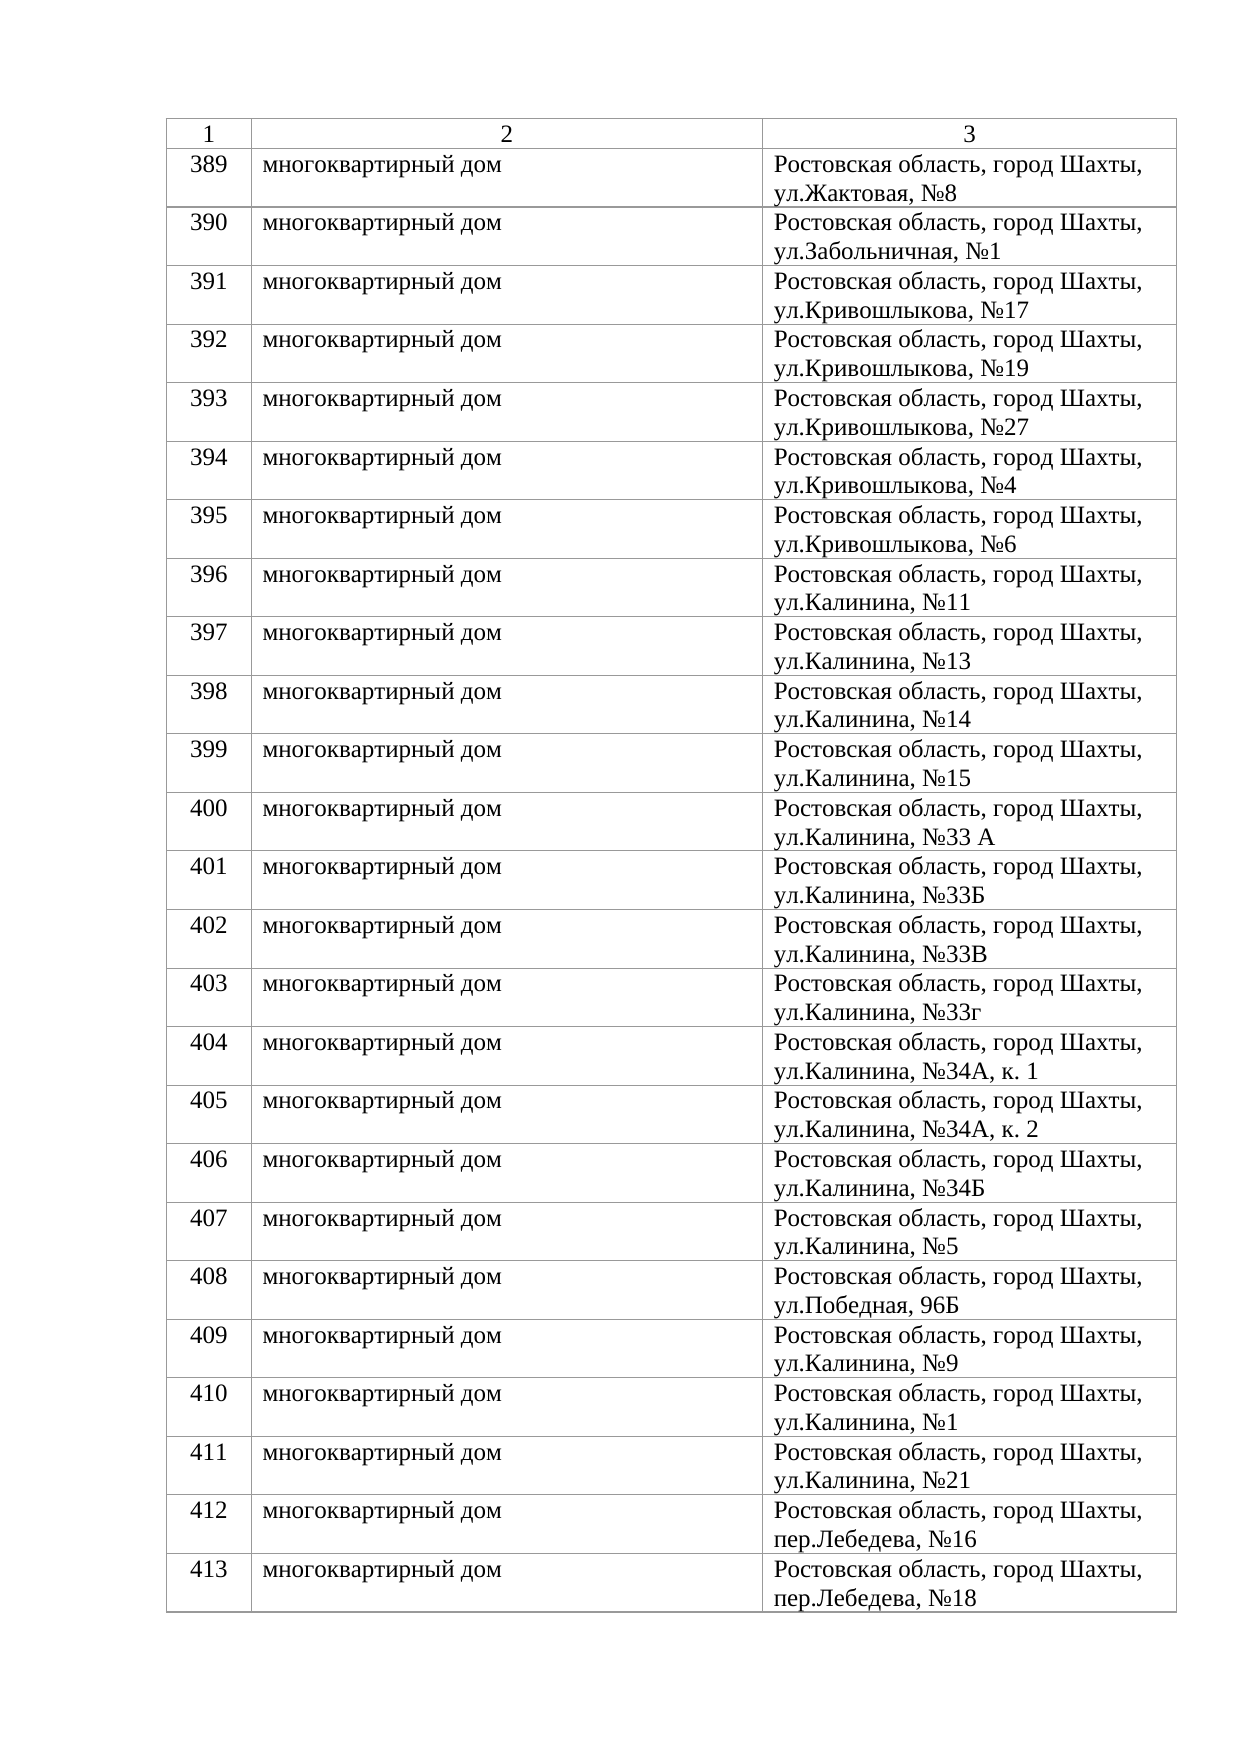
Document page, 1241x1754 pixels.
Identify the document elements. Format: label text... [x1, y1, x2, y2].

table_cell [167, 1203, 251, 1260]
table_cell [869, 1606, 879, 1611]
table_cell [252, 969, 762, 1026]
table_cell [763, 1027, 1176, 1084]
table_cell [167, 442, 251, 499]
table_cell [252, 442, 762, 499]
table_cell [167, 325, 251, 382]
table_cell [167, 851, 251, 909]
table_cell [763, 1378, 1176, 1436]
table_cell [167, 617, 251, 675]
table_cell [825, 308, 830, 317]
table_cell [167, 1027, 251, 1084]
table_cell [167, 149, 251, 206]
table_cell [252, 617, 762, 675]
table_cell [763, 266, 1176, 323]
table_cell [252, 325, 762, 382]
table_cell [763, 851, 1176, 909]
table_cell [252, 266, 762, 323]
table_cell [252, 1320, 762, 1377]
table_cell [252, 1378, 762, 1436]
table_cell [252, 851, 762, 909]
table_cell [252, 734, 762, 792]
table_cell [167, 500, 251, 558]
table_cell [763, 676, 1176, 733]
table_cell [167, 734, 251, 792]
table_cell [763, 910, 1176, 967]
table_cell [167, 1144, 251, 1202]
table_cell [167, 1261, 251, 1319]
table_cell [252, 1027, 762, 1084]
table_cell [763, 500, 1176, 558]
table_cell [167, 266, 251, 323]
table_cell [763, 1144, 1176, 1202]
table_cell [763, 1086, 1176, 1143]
table_header 3 [763, 119, 1176, 148]
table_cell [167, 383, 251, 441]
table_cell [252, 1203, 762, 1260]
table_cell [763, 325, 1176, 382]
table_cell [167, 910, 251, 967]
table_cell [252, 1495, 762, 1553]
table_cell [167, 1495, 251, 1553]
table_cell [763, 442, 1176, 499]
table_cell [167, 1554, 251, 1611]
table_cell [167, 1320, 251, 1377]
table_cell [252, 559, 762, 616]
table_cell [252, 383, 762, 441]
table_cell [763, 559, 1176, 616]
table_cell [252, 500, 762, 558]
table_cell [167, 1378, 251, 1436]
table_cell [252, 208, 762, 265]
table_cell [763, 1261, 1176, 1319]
table_header 2 [252, 119, 762, 148]
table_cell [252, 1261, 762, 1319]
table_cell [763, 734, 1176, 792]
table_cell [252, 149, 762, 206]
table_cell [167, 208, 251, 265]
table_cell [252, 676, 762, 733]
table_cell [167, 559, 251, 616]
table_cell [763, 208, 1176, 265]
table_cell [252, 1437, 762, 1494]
table_header 1 [167, 119, 251, 148]
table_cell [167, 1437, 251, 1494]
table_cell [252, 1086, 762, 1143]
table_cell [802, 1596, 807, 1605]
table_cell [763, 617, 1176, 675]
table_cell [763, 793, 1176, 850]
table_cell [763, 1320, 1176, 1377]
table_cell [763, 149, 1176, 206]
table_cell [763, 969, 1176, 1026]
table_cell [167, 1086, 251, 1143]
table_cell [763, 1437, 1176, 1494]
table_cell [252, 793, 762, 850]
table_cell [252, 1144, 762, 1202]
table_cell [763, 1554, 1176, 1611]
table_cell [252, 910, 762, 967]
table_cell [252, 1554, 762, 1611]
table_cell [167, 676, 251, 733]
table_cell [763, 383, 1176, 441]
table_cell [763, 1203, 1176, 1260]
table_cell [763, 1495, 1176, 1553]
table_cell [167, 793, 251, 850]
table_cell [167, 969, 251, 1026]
